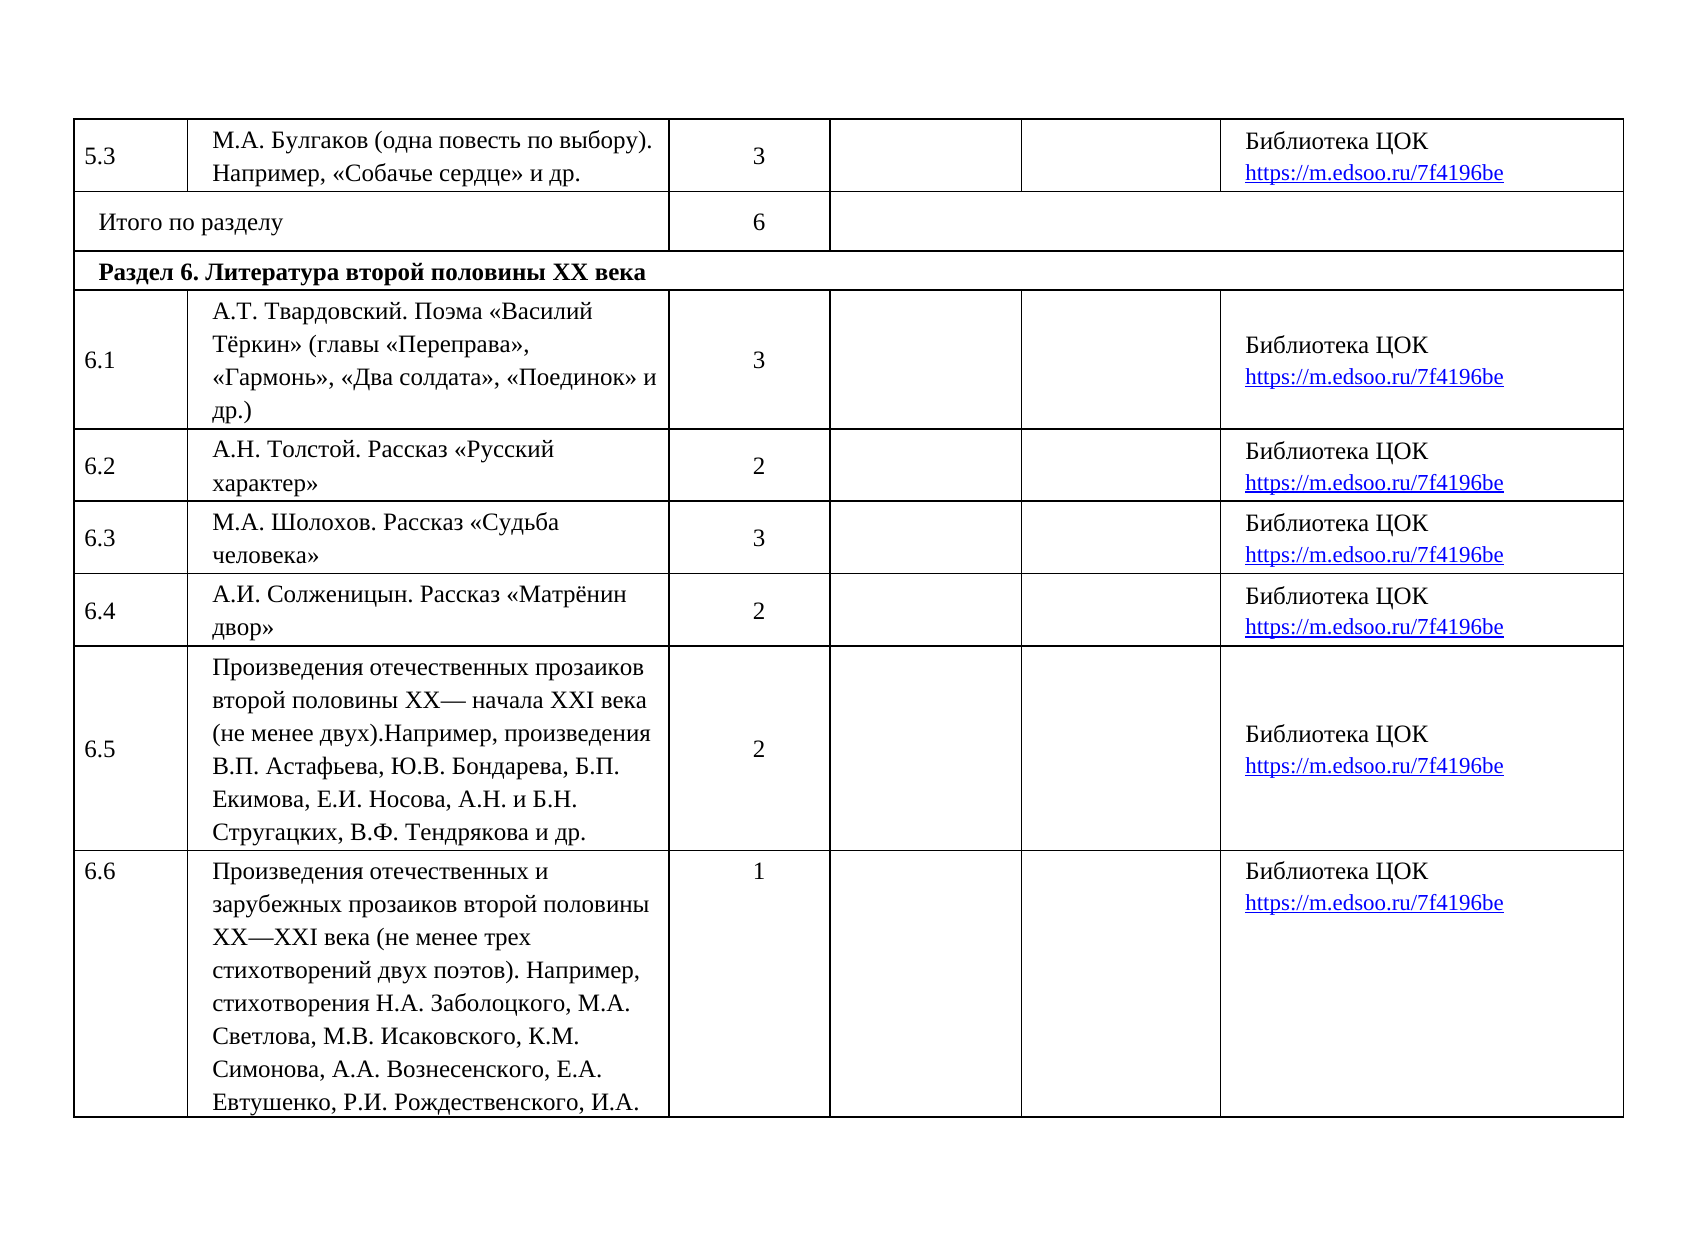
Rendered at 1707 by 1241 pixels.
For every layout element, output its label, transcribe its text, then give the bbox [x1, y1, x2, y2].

table_cell 2 [670, 647, 829, 849]
table_cell Библиотека ЦОК https://m.edsoo.ru/7f4196be [1221, 291, 1623, 428]
table_cell [1022, 291, 1220, 428]
table_cell 6.5 [75, 647, 187, 849]
table_cell М.А. Булгаков (одна повесть по выбору). Например, «Собачье сердце» и др. [188, 120, 668, 191]
table_cell Библиотека ЦОК https://m.edsoo.ru/7f4196be [1221, 647, 1623, 849]
table_cell Библиотека ЦОК https://m.edsoo.ru/7f4196be [1221, 502, 1623, 573]
table_cell [1022, 574, 1220, 645]
table_cell А.Т. Твардовский. Поэма «Василий Тёркин» (главы «Переправа», «Гармонь», «Два солдата», «Поединок» и др.) [188, 291, 668, 428]
table_cell 6.1 [75, 291, 187, 428]
table_cell [831, 430, 1021, 500]
table_cell 6.6 [75, 851, 187, 1116]
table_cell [1221, 851, 1623, 1116]
table_cell 6.3 [75, 502, 187, 573]
table_cell 2 [670, 574, 829, 645]
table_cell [188, 851, 668, 1116]
table_cell 1 [670, 851, 829, 1116]
table_cell [831, 291, 1021, 428]
table_cell 2 [670, 430, 829, 500]
table_cell 6.2 [75, 430, 187, 500]
table_cell Раздел 6. Литература второй половины XX века [75, 252, 1623, 289]
table_cell [831, 574, 1021, 645]
table_cell [1022, 851, 1220, 1116]
table_cell А.И. Солженицын. Рассказ «Матрёнин двор» [188, 574, 668, 645]
table_cell [1022, 502, 1220, 573]
table_cell Библиотека ЦОК https://m.edsoo.ru/7f4196be [1221, 574, 1623, 645]
table_cell [1022, 647, 1220, 849]
table_cell Библиотека ЦОК https://m.edsoo.ru/7f4196be [1221, 430, 1623, 500]
table_cell 6 [670, 192, 829, 250]
table_cell Произведения отечественных прозаиков второй половины XX— начала XXI века (не менее двух).Например, произведения В.П. Астафьева, Ю.В. Бондарева, Б.П. Екимова, Е.И. Носова, А.Н. и Б.Н. Стругацких, В.Ф. Тендрякова и др. [188, 647, 668, 849]
table_cell А.Н. Толстой. Рассказ «Русский характер» [188, 430, 668, 500]
table_cell 5.3 [75, 120, 187, 191]
table_cell [1022, 120, 1220, 191]
table_cell [831, 192, 1623, 250]
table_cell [1221, 120, 1623, 191]
table_cell 6.4 [75, 574, 187, 645]
table_cell М.А. Шолохов. Рассказ «Судьба человека» [188, 502, 668, 573]
table_cell 3 [670, 120, 829, 191]
table_cell [831, 502, 1021, 573]
table_cell [831, 647, 1021, 849]
table_cell Итого по разделу [75, 192, 668, 250]
table_cell 3 [670, 502, 829, 573]
table_cell [1022, 430, 1220, 500]
table_cell [831, 120, 1021, 191]
table_cell 3 [670, 291, 829, 428]
table_cell [831, 851, 1021, 1116]
